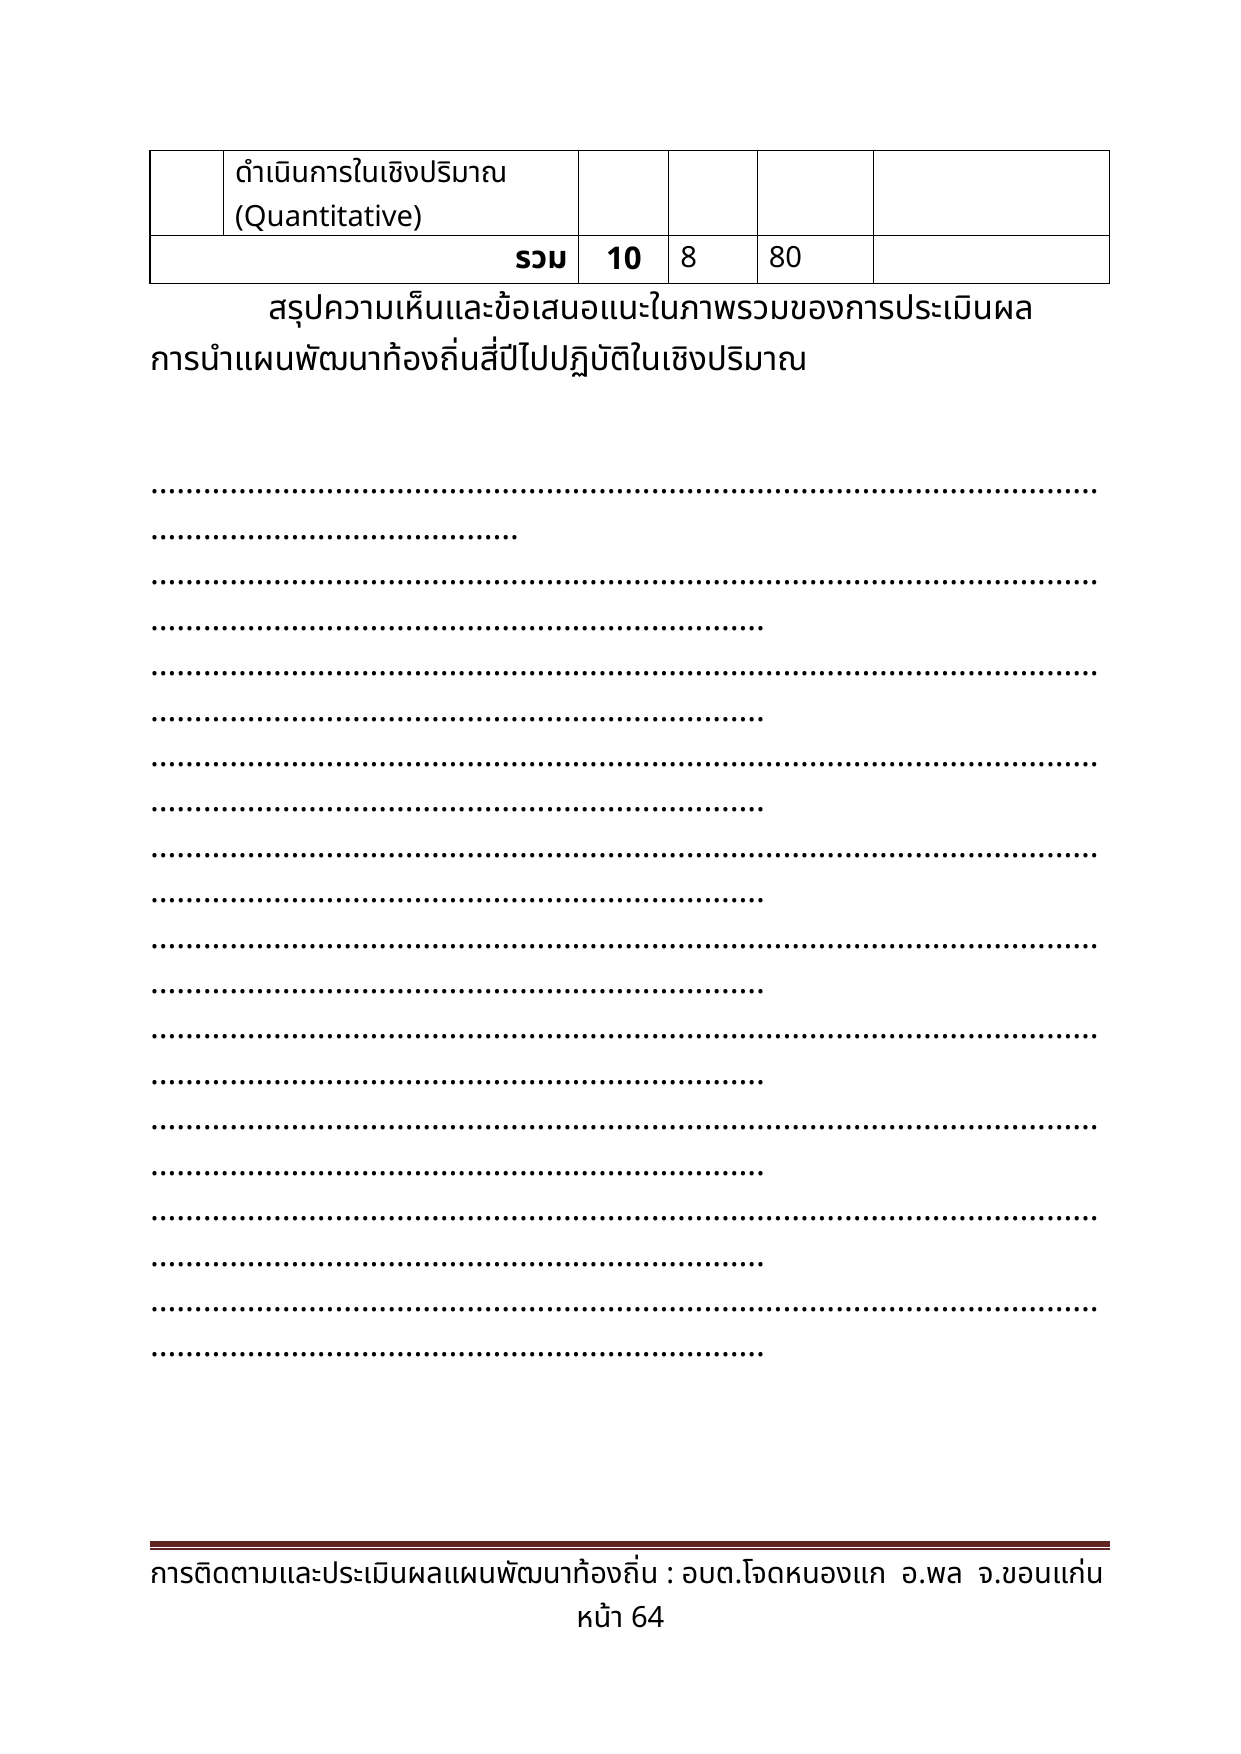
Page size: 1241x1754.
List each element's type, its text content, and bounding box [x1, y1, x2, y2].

table_cell [579, 151, 668, 235]
table_cell 8 [669, 236, 757, 283]
table_cell 80 [758, 236, 873, 283]
text สรุปความเห็นและข้อเสนอแนะในภาพรวมของการประเมินผลการนำแผนพัฒนาท้องถิ่นสี่ปีไปปฏิบัติในเชิงปริมาณ [150, 284, 1110, 385]
table_cell [874, 236, 1109, 283]
text ……………………………………………………………………………………………………………………………………………………………. [150, 1003, 1110, 1094]
text ……………………………………………………………………………………………………………………………………………………………. [150, 912, 1110, 1003]
table_cell [758, 151, 873, 235]
text ……………………………………………………………………………………………………………………………………………………………. [150, 731, 1110, 822]
table_cell รวม [151, 236, 578, 283]
table_cell [669, 151, 757, 235]
text ……………………………………………………………………………………………………………………………………………………………. [150, 1185, 1110, 1276]
text ……………………………………………………………………………………………………………………………………………………………. [150, 822, 1110, 912]
text ……………………………………………………………………………………………………………………………………………………………. [150, 1094, 1110, 1185]
table_cell [874, 151, 1109, 235]
text ……………………………………………………………………………………………………………………………………………………………. [150, 640, 1110, 731]
text …………………………………………………………………………………………………………………………………… [150, 385, 1110, 549]
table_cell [224, 151, 578, 235]
text ……………………………………………………………………………………………………………………………………………………………. [150, 549, 1110, 640]
table_cell 10 [579, 236, 668, 283]
text ……………………………………………………………………………………………………………………………………………………………. [150, 1276, 1110, 1367]
